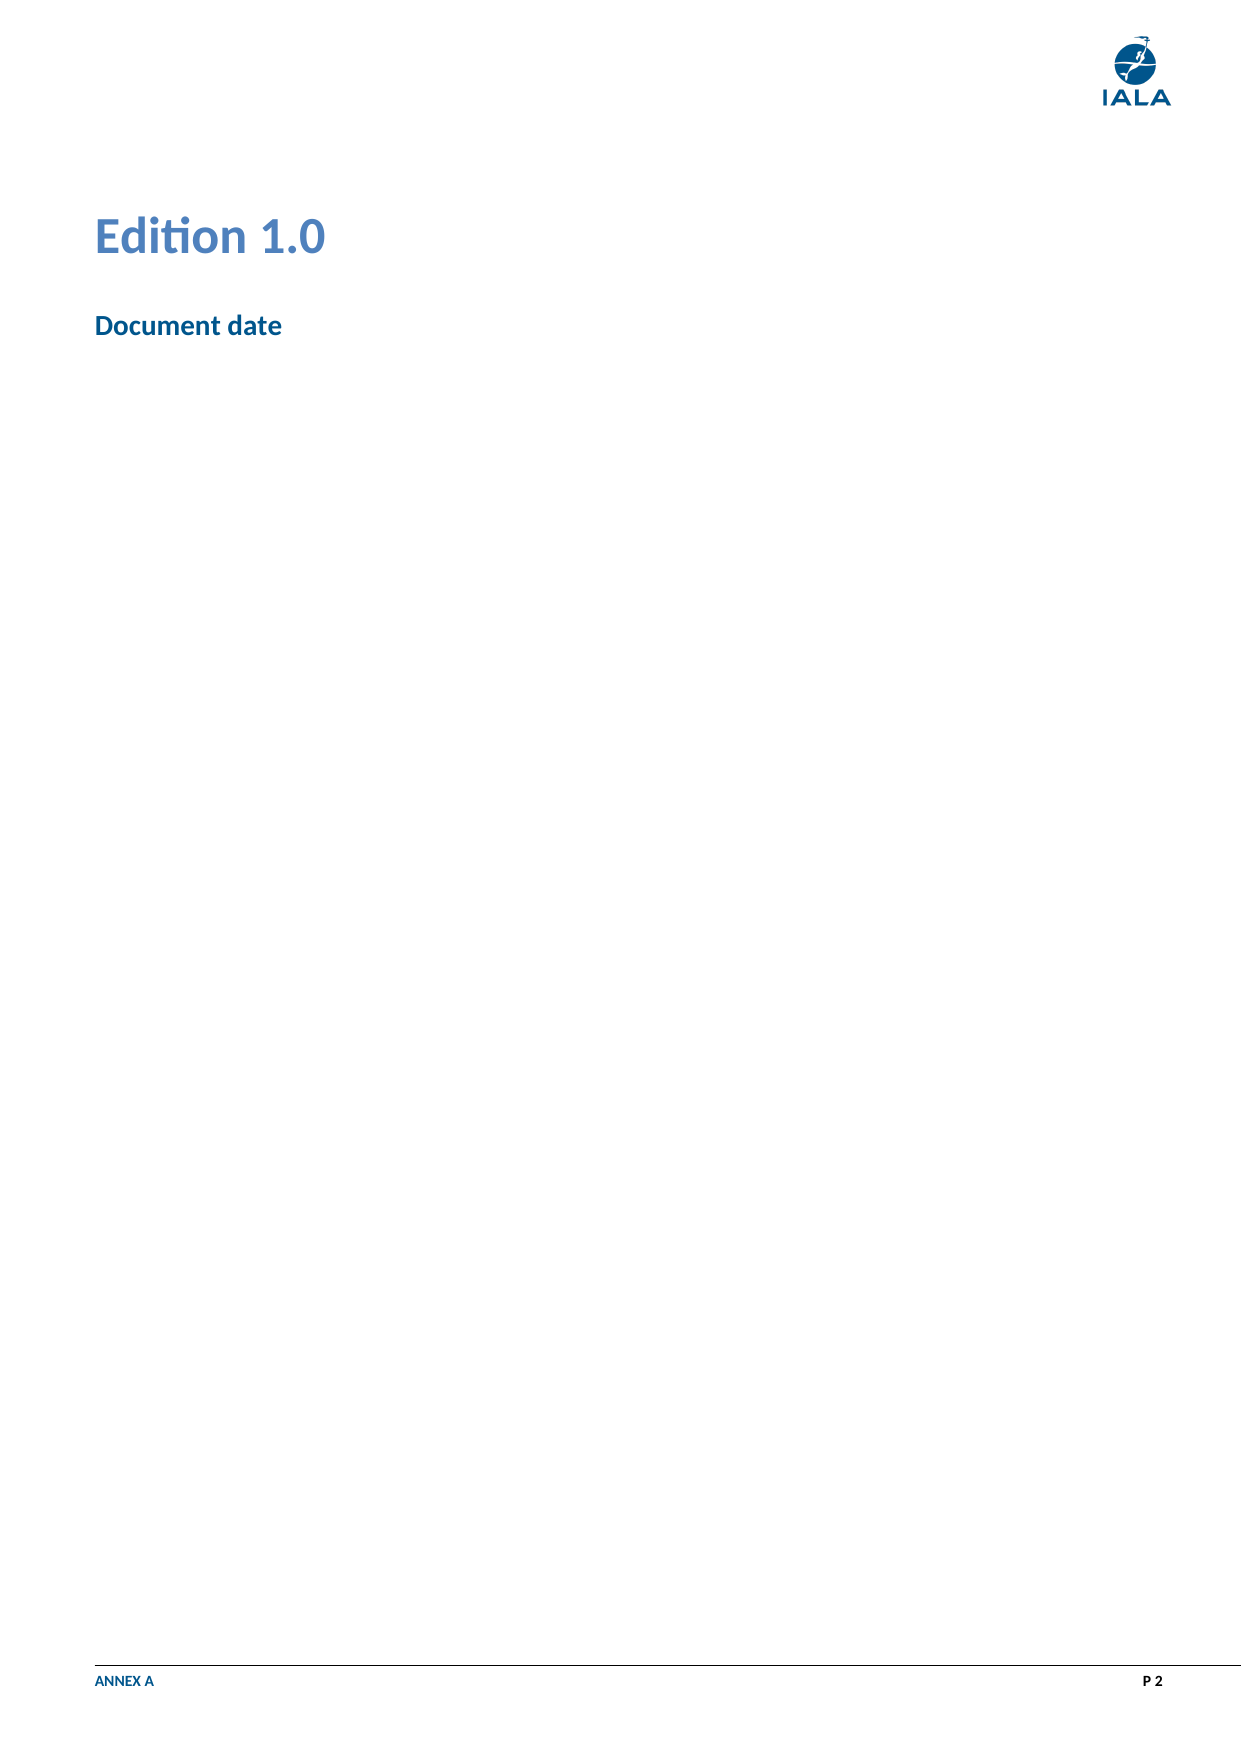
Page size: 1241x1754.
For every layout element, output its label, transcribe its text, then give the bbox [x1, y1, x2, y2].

text Edition 1.0 [94, 203, 1163, 267]
picture [1087, 28, 1183, 121]
text Document date [94, 307, 1163, 343]
